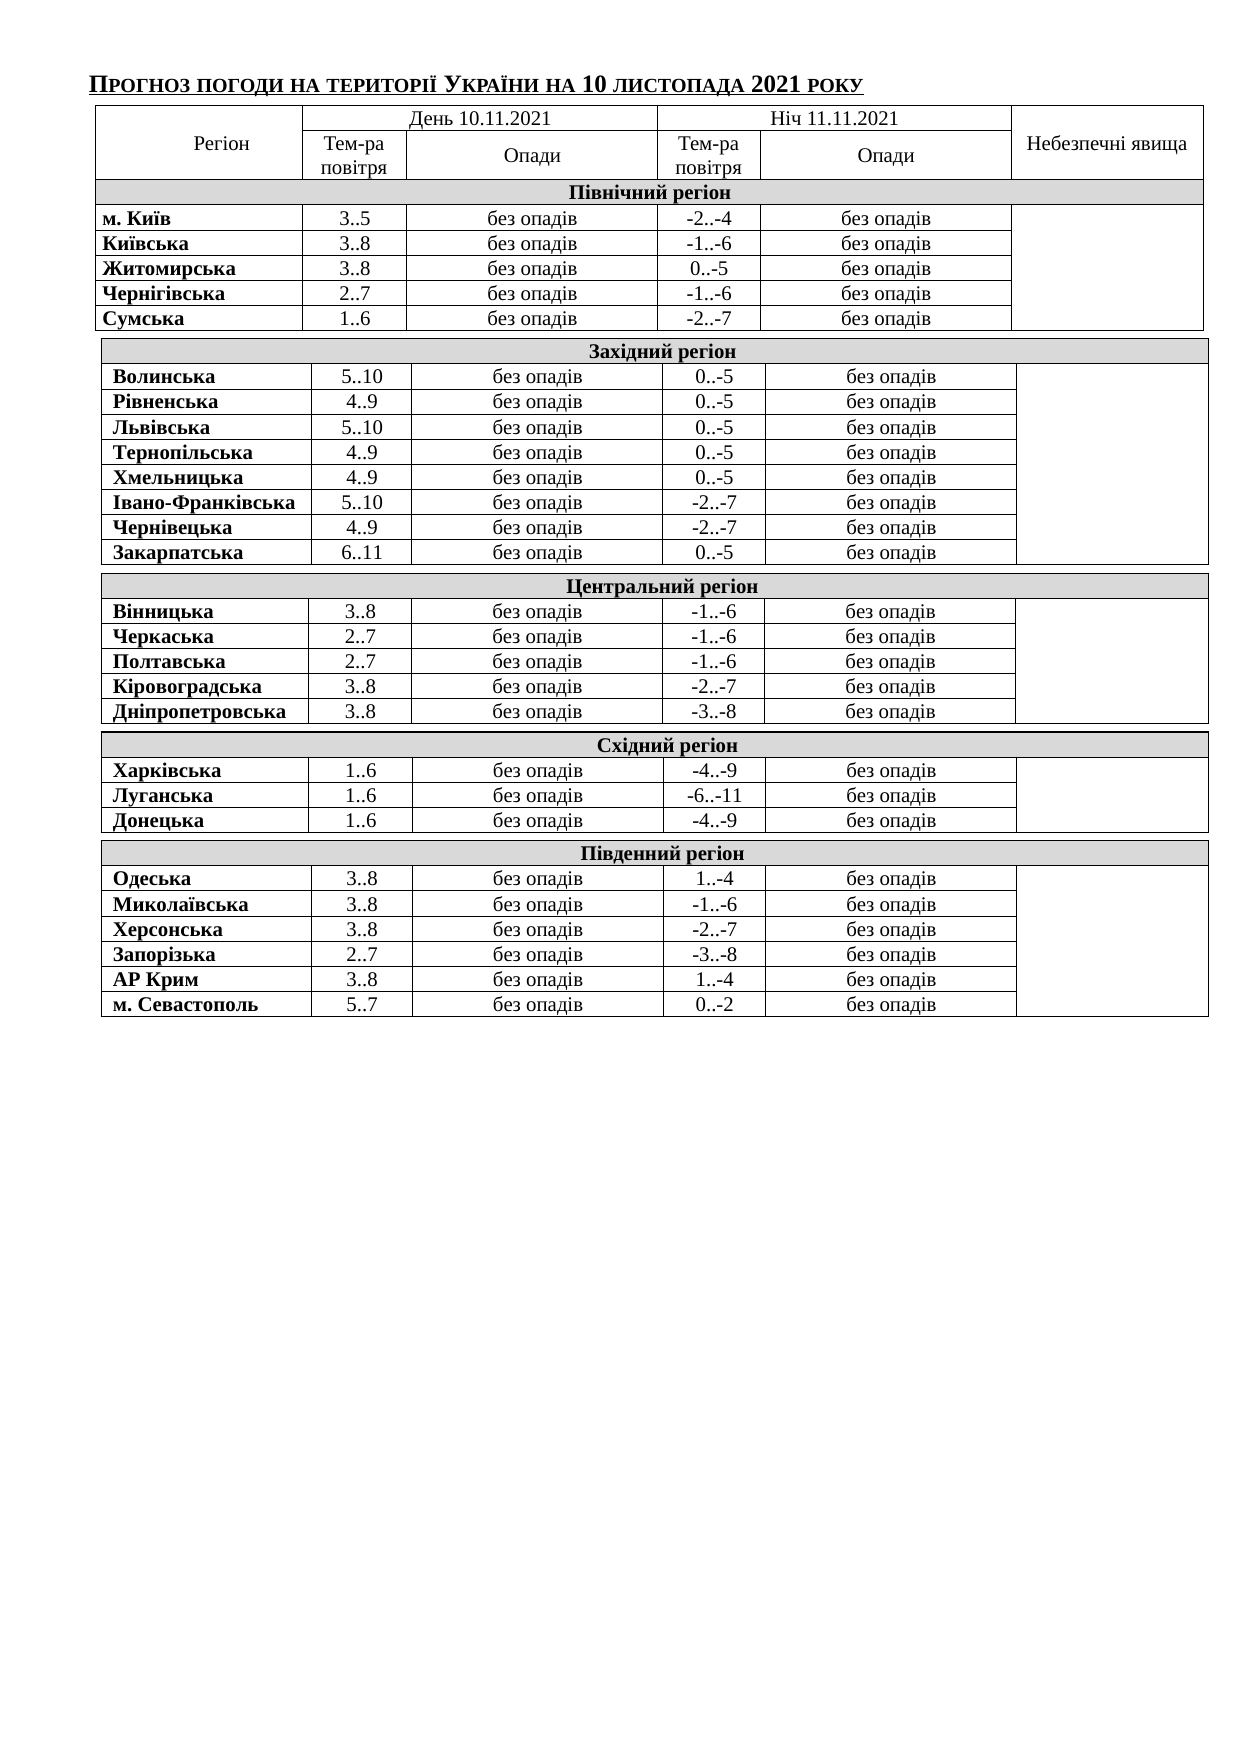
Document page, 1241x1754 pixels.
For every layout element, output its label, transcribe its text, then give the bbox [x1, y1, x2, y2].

table_cell Тем-ра повітря [303, 131, 406, 179]
table_cell без опадів [761, 205, 1011, 229]
table_cell без опадів [765, 599, 1015, 623]
table_cell Одеська [102, 866, 311, 890]
table_cell -3..-8 [663, 699, 764, 723]
table_cell Хмельницька [102, 465, 311, 489]
table_cell без опадів [413, 783, 663, 807]
table_cell м. Севастополь [102, 992, 311, 1016]
table_cell без опадів [765, 699, 1015, 723]
table_cell без опадів [761, 306, 1011, 330]
table_cell 3..8 [303, 256, 406, 280]
table_cell -1..-6 [663, 649, 764, 673]
table_header Ніч 11.11.2021 [658, 106, 1011, 130]
table_cell 3..8 [312, 917, 412, 941]
table_cell 1..6 [309, 808, 412, 832]
table_cell без опадів [766, 440, 1016, 464]
table_cell без опадів [413, 808, 663, 832]
table_cell без опадів [766, 465, 1016, 489]
table_cell 0..-2 [664, 992, 765, 1016]
table_cell 5..10 [312, 490, 411, 514]
table_cell Запорізька [102, 942, 311, 966]
table_cell без опадів [761, 256, 1011, 280]
table_cell Житомирська [96, 256, 302, 280]
table_cell без опадів [407, 256, 657, 280]
table_cell Івано-Франківська [102, 490, 311, 514]
table_cell без опадів [407, 205, 657, 229]
table_cell АР Крим [102, 967, 311, 991]
table_cell Миколаївська [102, 891, 311, 916]
table_cell [1017, 758, 1208, 832]
table_cell без опадів [412, 540, 662, 564]
table_cell без опадів [766, 490, 1016, 514]
table_header Західний регіон [102, 339, 1208, 363]
table_cell 0..-5 [663, 364, 765, 388]
table_cell -1..-6 [663, 624, 764, 648]
table_cell 3..8 [309, 674, 411, 698]
table_cell 1..6 [303, 306, 406, 330]
table_cell без опадів [412, 699, 662, 723]
table_cell 0..-5 [663, 540, 765, 564]
table_cell без опадів [412, 364, 662, 388]
table_cell Закарпатська [102, 540, 311, 564]
table_cell 0..-5 [663, 390, 765, 413]
table_cell без опадів [412, 599, 662, 623]
table_cell без опадів [413, 891, 663, 916]
table_header Східний регіон [102, 733, 1208, 757]
table_cell Полтавська [102, 649, 308, 673]
table_cell 2..7 [309, 649, 411, 673]
table_cell -4..-9 [664, 758, 765, 782]
table_cell без опадів [766, 364, 1016, 388]
table_header Регіон [96, 106, 302, 179]
table_cell без опадів [407, 306, 657, 330]
table_cell -1..-6 [658, 281, 760, 305]
table_cell без опадів [413, 758, 663, 782]
table_cell без опадів [412, 624, 662, 648]
table_cell Дніпропетровська [102, 699, 308, 723]
table_cell без опадів [765, 649, 1015, 673]
table_header Центральний регіон [102, 574, 1208, 598]
table_cell -1..-6 [663, 599, 764, 623]
table_cell без опадів [407, 231, 657, 254]
table_cell 4..9 [312, 440, 411, 464]
table_cell 3..5 [303, 205, 406, 229]
table_cell 5..7 [312, 992, 412, 1016]
table_cell 1..6 [309, 783, 412, 807]
table_cell без опадів [765, 624, 1015, 648]
table_cell 1..-4 [664, 866, 765, 890]
table_cell без опадів [761, 231, 1011, 254]
table_cell Херсонська [102, 917, 311, 941]
table_cell Чернівецька [102, 515, 311, 539]
table_cell -2..-4 [658, 205, 760, 229]
table_cell 1..6 [309, 758, 412, 782]
table_cell 1..-4 [664, 967, 765, 991]
table_cell 4..9 [312, 390, 411, 413]
table_cell [1017, 364, 1208, 564]
table_cell без опадів [766, 992, 1016, 1016]
table_cell [1017, 866, 1208, 1016]
table_cell 5..10 [312, 364, 411, 388]
table_cell Донецька [102, 808, 308, 832]
table_cell без опадів [765, 674, 1015, 698]
table_cell без опадів [766, 866, 1016, 890]
table_cell Опади [761, 131, 1011, 179]
table_cell -3..-8 [664, 942, 765, 966]
table_cell без опадів [412, 390, 662, 413]
table_cell 3..8 [309, 599, 411, 623]
table_cell -4..-9 [664, 808, 765, 832]
table_cell без опадів [766, 783, 1016, 807]
table_cell -2..-7 [663, 674, 764, 698]
table_cell 3..8 [303, 231, 406, 254]
table_cell без опадів [766, 967, 1016, 991]
table_cell без опадів [766, 942, 1016, 966]
table_cell Київська [96, 231, 302, 254]
table_cell Черкаська [102, 624, 308, 648]
table_cell 3..8 [312, 967, 412, 991]
table_cell без опадів [766, 758, 1016, 782]
text Прогноз погоди на території України на 10 листопада 2021 року [89, 69, 1196, 98]
table_cell Тернопільська [102, 440, 311, 464]
table_cell Харківська [102, 758, 308, 782]
table_cell Рівненська [102, 390, 311, 413]
table_cell без опадів [412, 465, 662, 489]
table_cell 3..8 [312, 866, 412, 890]
table_cell без опадів [412, 490, 662, 514]
table_cell без опадів [413, 866, 663, 890]
table_cell Сумська [96, 306, 302, 330]
table_cell без опадів [413, 917, 663, 941]
table_cell Луганська [102, 783, 308, 807]
table_cell Тем-ра повітря [658, 131, 760, 179]
table_header Небезпечні явища [1012, 106, 1203, 179]
table_cell 3..8 [312, 891, 412, 916]
table_cell без опадів [766, 390, 1016, 413]
table_cell 2..7 [303, 281, 406, 305]
table_cell -2..-7 [664, 917, 765, 941]
table_cell -2..-7 [663, 515, 765, 539]
table_cell без опадів [412, 674, 662, 698]
table_cell без опадів [412, 649, 662, 673]
table_cell Північний регіон [96, 180, 1203, 204]
table_cell Чернігівська [96, 281, 302, 305]
table_cell без опадів [766, 808, 1016, 832]
table_cell без опадів [413, 992, 663, 1016]
table_cell без опадів [407, 281, 657, 305]
table_cell -2..-7 [658, 306, 760, 330]
table_cell -1..-6 [664, 891, 765, 916]
table_cell без опадів [766, 540, 1016, 564]
table_header День 10.11.2021 [303, 106, 657, 130]
table_cell 0..-5 [663, 440, 765, 464]
table_cell без опадів [412, 440, 662, 464]
table_cell 0..-5 [658, 256, 760, 280]
table_header Південний регіон [102, 841, 1208, 865]
table_cell Кіровоградська [102, 674, 308, 698]
table_cell без опадів [413, 967, 663, 991]
table_cell Вінницька [102, 599, 308, 623]
table_cell 6..11 [312, 540, 411, 564]
table_cell 0..-5 [663, 465, 765, 489]
table_cell [1012, 205, 1203, 330]
table_cell без опадів [766, 891, 1016, 916]
table_cell Опади [407, 131, 657, 179]
table_cell -1..-6 [658, 231, 760, 254]
table_cell без опадів [413, 942, 663, 966]
table_cell 2..7 [309, 624, 411, 648]
table_cell без опадів [766, 415, 1016, 439]
table_cell [1016, 599, 1208, 723]
table_cell м. Київ [96, 205, 302, 229]
table_cell 4..9 [312, 515, 411, 539]
table_cell 3..8 [309, 699, 411, 723]
table_cell без опадів [766, 515, 1016, 539]
table_cell Львівська [102, 415, 311, 439]
table_cell 5..10 [312, 415, 411, 439]
table_cell без опадів [412, 515, 662, 539]
table_cell 0..-5 [663, 415, 765, 439]
table_cell без опадів [761, 281, 1011, 305]
table_cell 4..9 [312, 465, 411, 489]
table_cell 2..7 [312, 942, 412, 966]
table_cell Волинська [102, 364, 311, 388]
table_cell -2..-7 [663, 490, 765, 514]
table_cell без опадів [766, 917, 1016, 941]
table_cell без опадів [412, 415, 662, 439]
table_cell -6..-11 [664, 783, 765, 807]
